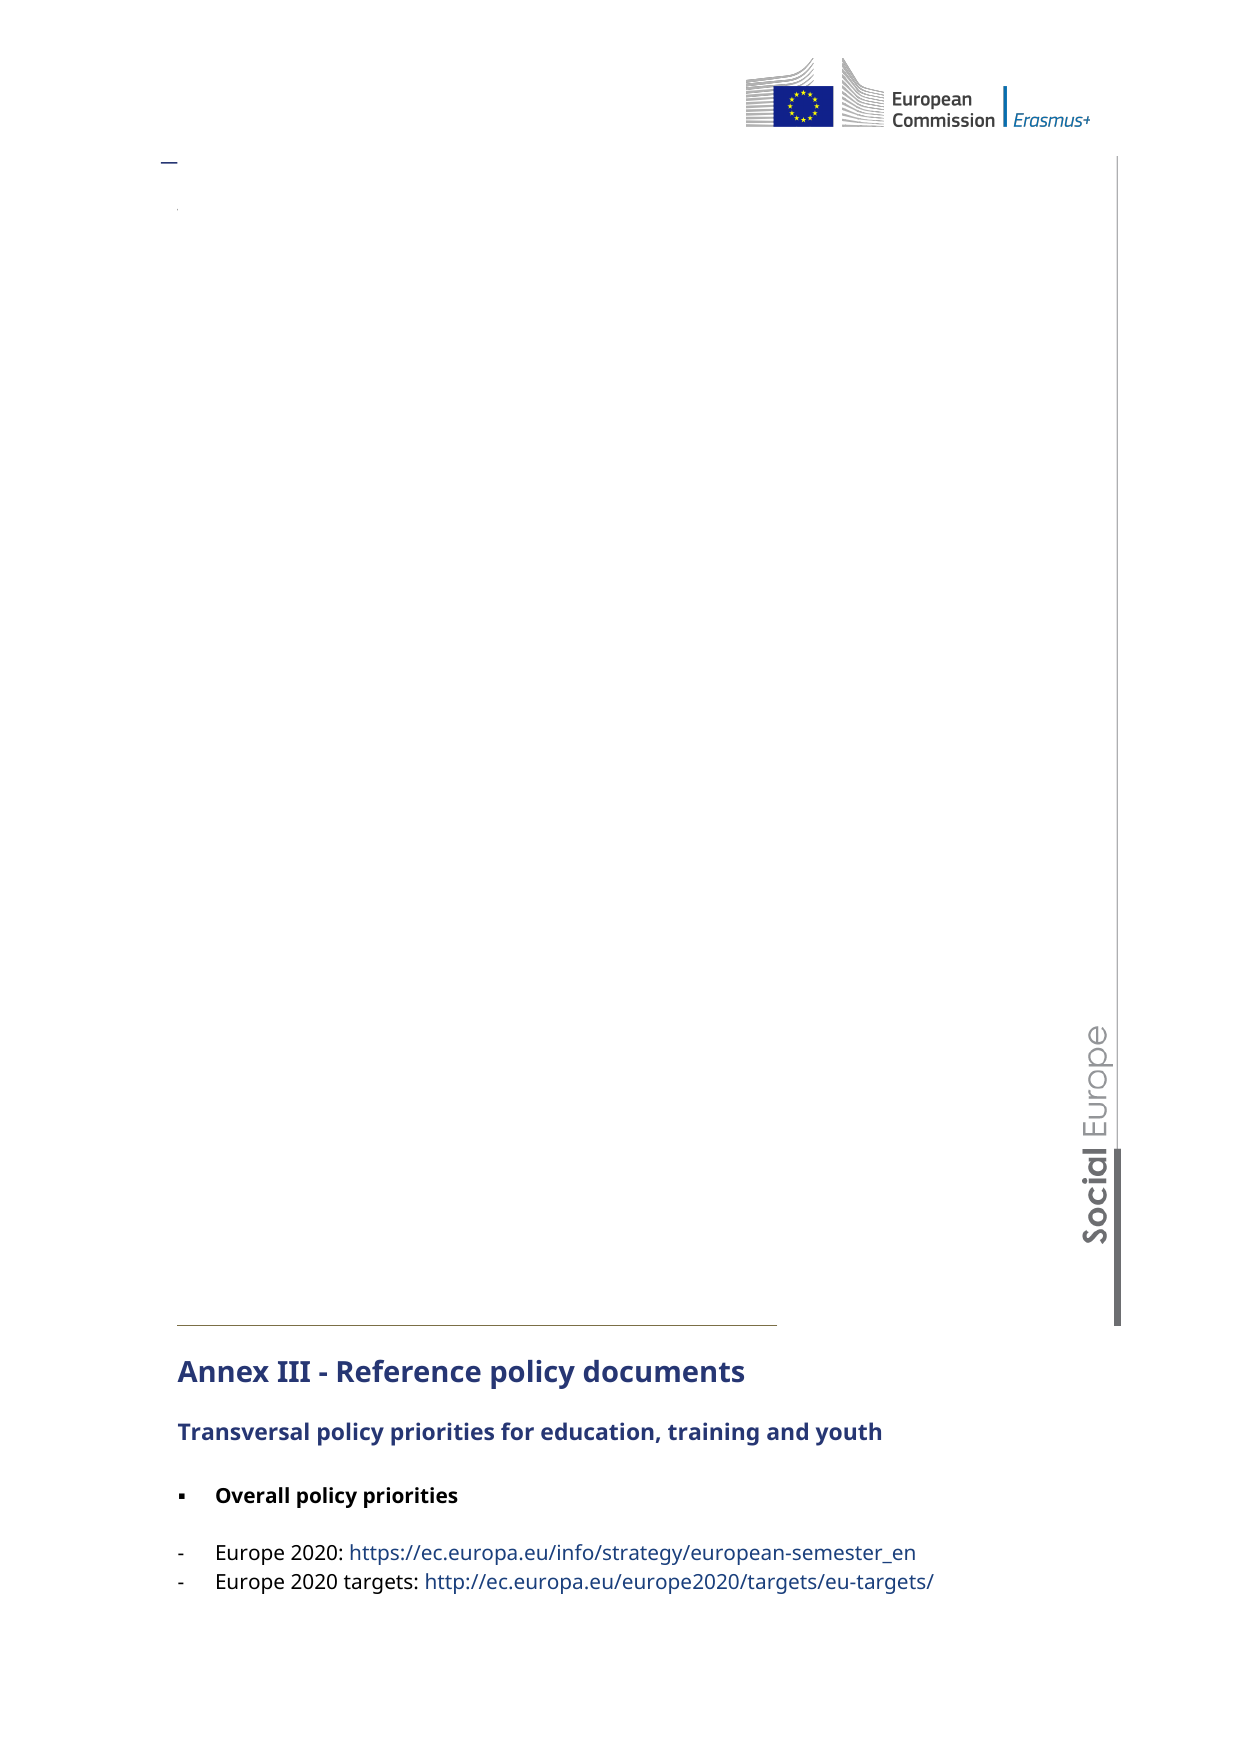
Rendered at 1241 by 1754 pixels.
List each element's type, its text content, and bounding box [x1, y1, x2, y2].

subtitle Transversal policy priorities for education, training and youth [177, 1416, 1092, 1447]
list Europe 2020 targets: http://ec.europa.eu/europe2020/targets/eu-targets/ [177, 1567, 1092, 1595]
picture [746, 58, 1090, 130]
list Europe 2020: https://ec.europa.eu/info/strategy/european-semester_en [177, 1538, 1092, 1567]
subtitle Annex III - Reference policy documents [177, 1351, 1092, 1391]
list Overall policy priorities [177, 1482, 1092, 1510]
picture [177, 156, 1121, 1326]
